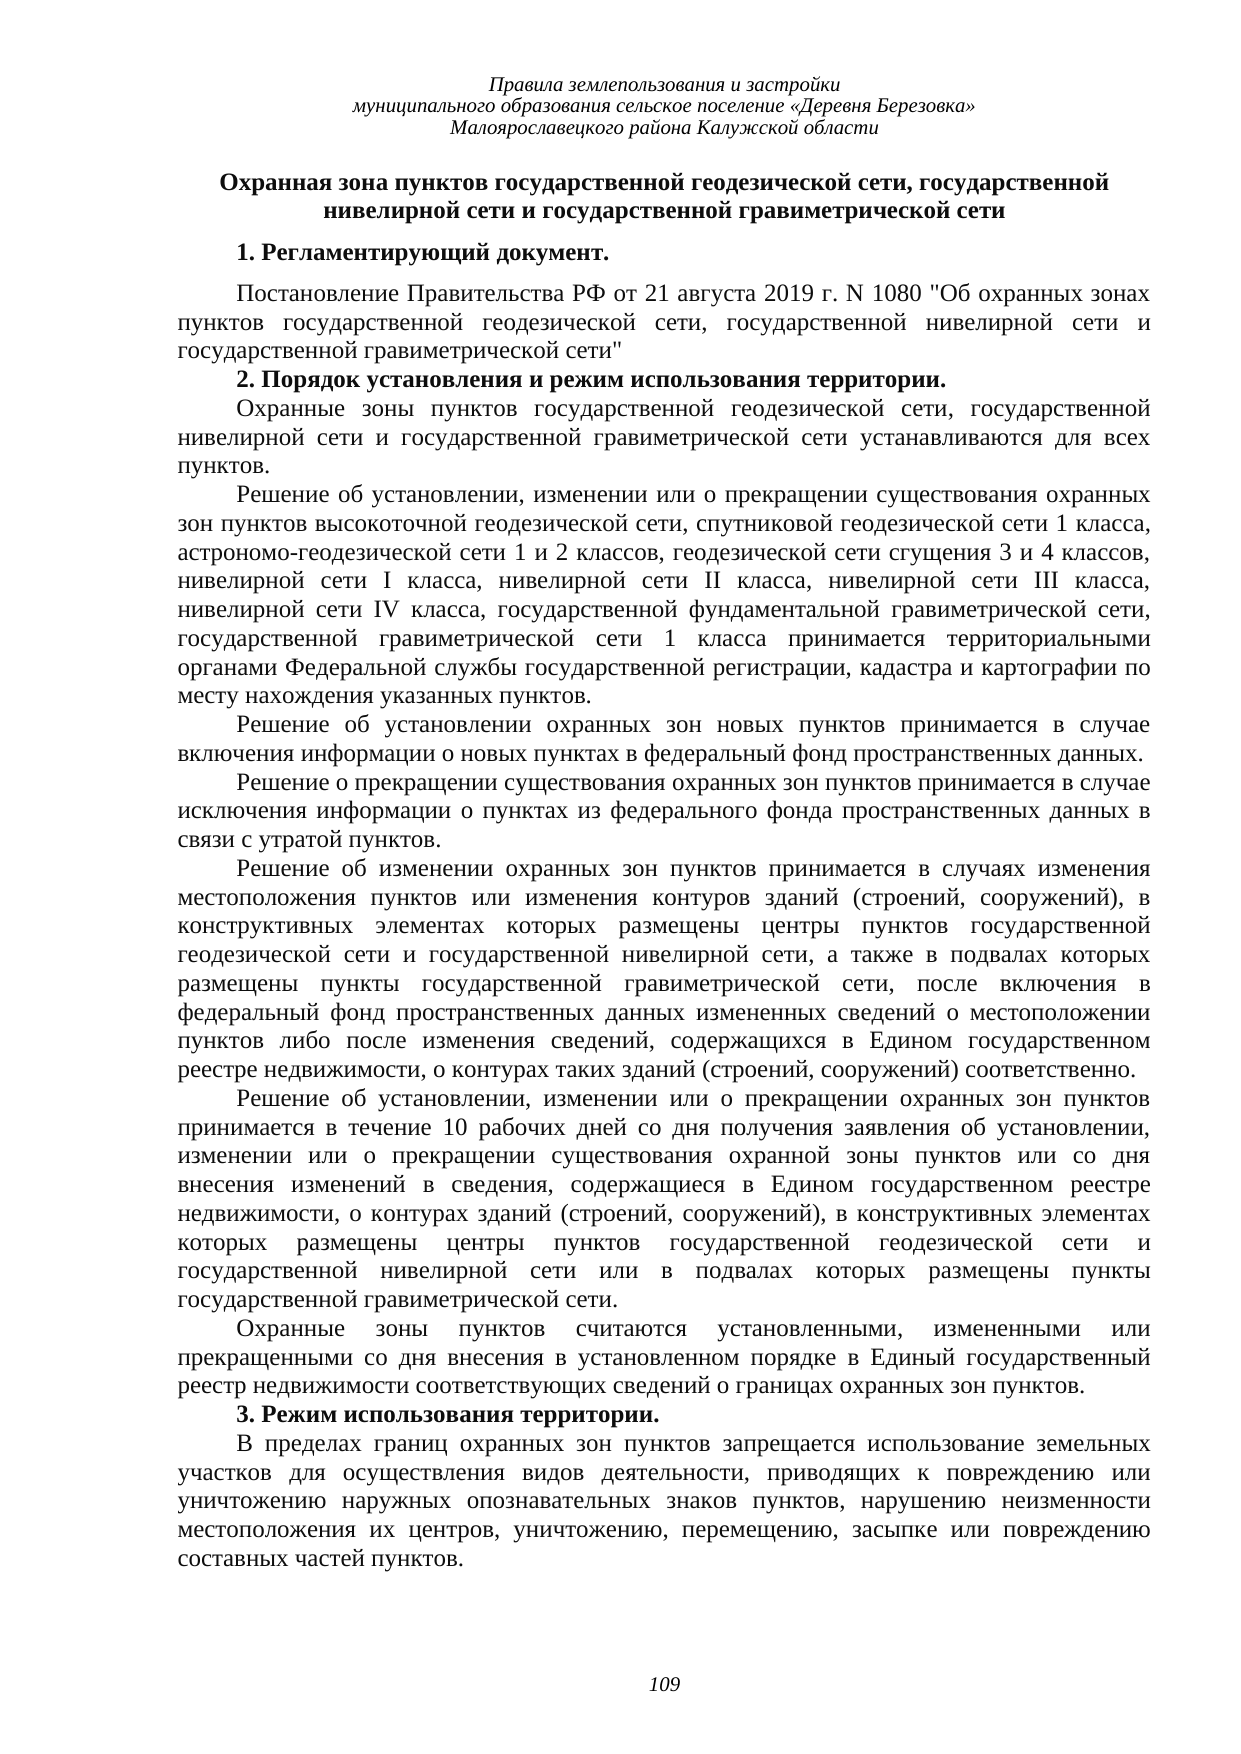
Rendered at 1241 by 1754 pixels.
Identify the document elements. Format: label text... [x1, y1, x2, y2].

text Решение об изменении охранных зон пунктов принимается в случаях изменения местоположения пунктов или изменения контуров зданий (строений, сооружений), в конструктивных элементах которых размещены центры пунктов государственной геодезической сети и государственной нивелирной сети, а также в подвалах которых размещены пункты государственной гравиметрической сети, после включения в федеральный фонд пространственных данных измененных сведений о местоположении пунктов либо после изменения сведений, содержащихся в Едином государственном реестре недвижимости, о контурах таких зданий (строений, сооружений) соответственно. [177, 853, 1152, 1083]
text 2. Порядок установления и режим использования территории. [177, 364, 1152, 393]
text Охранные зоны пунктов считаются установленными, измененными или прекращенными со дня внесения в установленном порядке в Единый государственный реестр недвижимости соответствующих сведений о границах охранных зон пунктов. [177, 1313, 1152, 1399]
text Решение об установлении охранных зон новых пунктов принимается в случае включения информации о новых пунктах в федеральный фонд пространственных данных. [177, 709, 1152, 767]
text Охранные зоны пунктов государственной геодезической сети, государственной нивелирной сети и государственной гравиметрической сети устанавливаются для всех пунктов. [177, 393, 1152, 479]
text Решение об установлении, изменении или о прекращении охранных зон пунктов принимается в течение 10 рабочих дней со дня получения заявления об установлении, изменении или о прекращении существования охранной зоны пунктов или со дня внесения изменений в сведения, содержащиеся в Едином государственном реестре недвижимости, о контурах зданий (строений, сооружений), в конструктивных элементах которых размещены центры пунктов государственной геодезической сети и государственной нивелирной сети или в подвалах которых размещены пункты государственной гравиметрической сети. [177, 1083, 1152, 1313]
text 3. Режим использования территории. [177, 1399, 1152, 1428]
text Охранная зона пунктов государственной геодезической сети, государственной нивелирной сети и государственной гравиметрической сети [177, 167, 1152, 224]
text Постановление Правительства РФ от 21 августа 2019 г. N 1080 "Об охранных зонах пунктов государственной геодезической сети, государственной нивелирной сети и государственной гравиметрической сети" [177, 278, 1152, 364]
text Решение о прекращении существования охранных зон пунктов принимается в случае исключения информации о пунктах из федерального фонда пространственных данных в связи с утратой пунктов. [177, 767, 1152, 853]
text 1. Регламентирующий документ. [177, 237, 1152, 265]
text Решение об установлении, изменении или о прекращении существования охранных зон пунктов высокоточной геодезической сети, спутниковой геодезической сети 1 класса, астрономо-геодезической сети 1 и 2 классов, геодезической сети сгущения 3 и 4 классов, нивелирной сети I класса, нивелирной сети II класса, нивелирной сети III класса, нивелирной сети IV класса, государственной фундаментальной гравиметрической сети, государственной гравиметрической сети 1 класса принимается территориальными органами Федеральной службы государственной регистрации, кадастра и картографии по месту нахождения указанных пунктов. [177, 479, 1152, 709]
text В пределах границ охранных зон пунктов запрещается использование земельных участков для осуществления видов деятельности, приводящих к повреждению или уничтожению наружных опознавательных знаков пунктов, нарушению неизменности местоположения их центров, уничтожению, перемещению, засыпке или повреждению составных частей пунктов. [177, 1428, 1152, 1572]
